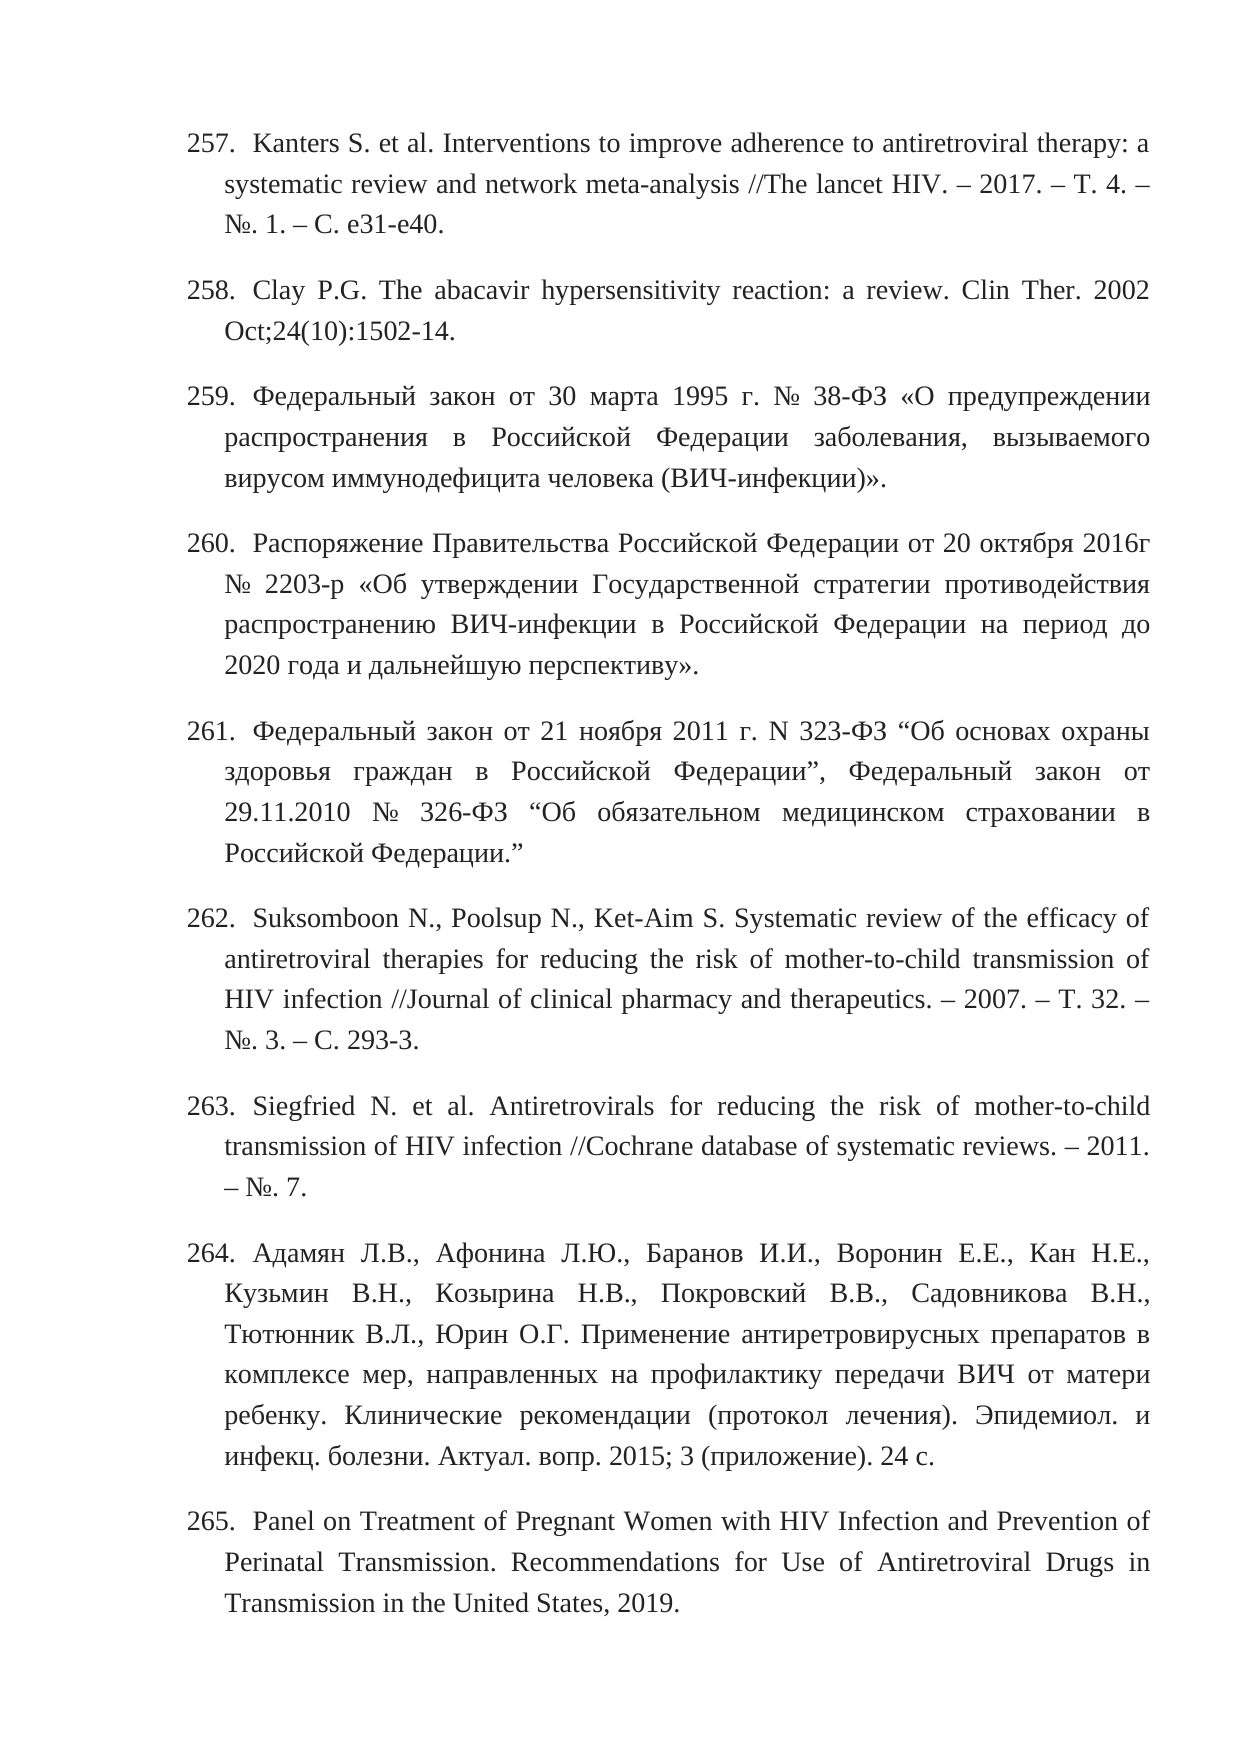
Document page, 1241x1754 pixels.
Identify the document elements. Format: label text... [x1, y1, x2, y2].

list Адамян Л.В., Афонина Л.Ю., Баранов И.И., Воронин Е.Е., Кан Н.Е., Кузьмин В.Н., Козырина Н.В., Покровский В.В., Садовникова В.Н., Тютюнник В.Л., Юрин О.Г. Применение антиретровирусных препаратов в комплексе мер, направленных на профилактику передачи ВИЧ от матери ребенку. Клинические рекомендации (протокол лечения). Эпидемиол. и инфекц. болезни. Актуал. вопр. 2015; 3 (приложение). 24 с. [187, 1227, 1152, 1471]
list Федеральный закон от 21 ноября 2011 г. N 323-ФЗ “Об основах охраны здоровья граждан в Российской Федерации”, Федеральный закон от 29.11.2010 № 326-ФЗ “Об обязательном медицинском страховании в Российской Федерации.” [187, 706, 1152, 868]
list Федеральный закон от 30 марта 1995 г. № 38-ФЗ «О предупреждении распространения в Российской Федерации заболевания, вызываемого вирусом иммунодефицита человека (ВИЧ-инфекции)». [187, 371, 1152, 493]
list Kanters S. et al. Interventions to improve adherence to antiretroviral therapy: a systematic review and network meta-analysis //The lancet HIV. – 2017. – Т. 4. – №. 1. – С. e31-e40. [187, 118, 1152, 240]
list Suksomboon N., Poolsup N., Ket‐Aim S. Systematic review of the efficacy of antiretroviral therapies for reducing the risk of mother‐to‐child transmission of HIV infection //Journal of clinical pharmacy and therapeutics. – 2007. – Т. 32. – №. 3. – С. 293-3. [187, 893, 1152, 1056]
list Panel on Treatment of Pregnant Women with HIV Infection and Prevention of Perinatal Transmission. Recommendations for Use of Antiretroviral Drugs in Transmission in the United States, 2019. [187, 1496, 1152, 1618]
list Распоряжение Правительства Российской Федерации от 20 октября 2016г № 2203-р «Об утверждении Государственной стратегии противодействия распространению ВИЧ-инфекции в Российской Федерации на период до 2020 года и дальнейшую перспективу». [187, 518, 1152, 681]
list Clay P.G. The abacavir hypersensitivity reaction: a review. Clin Ther. 2002 Oct;24(10):1502-14. [187, 265, 1152, 346]
list Siegfried N. et al. Antiretrovirals for reducing the risk of mother‐to‐child transmission of HIV infection //Cochrane database of systematic reviews. – 2011. – №. 7. [187, 1081, 1152, 1202]
